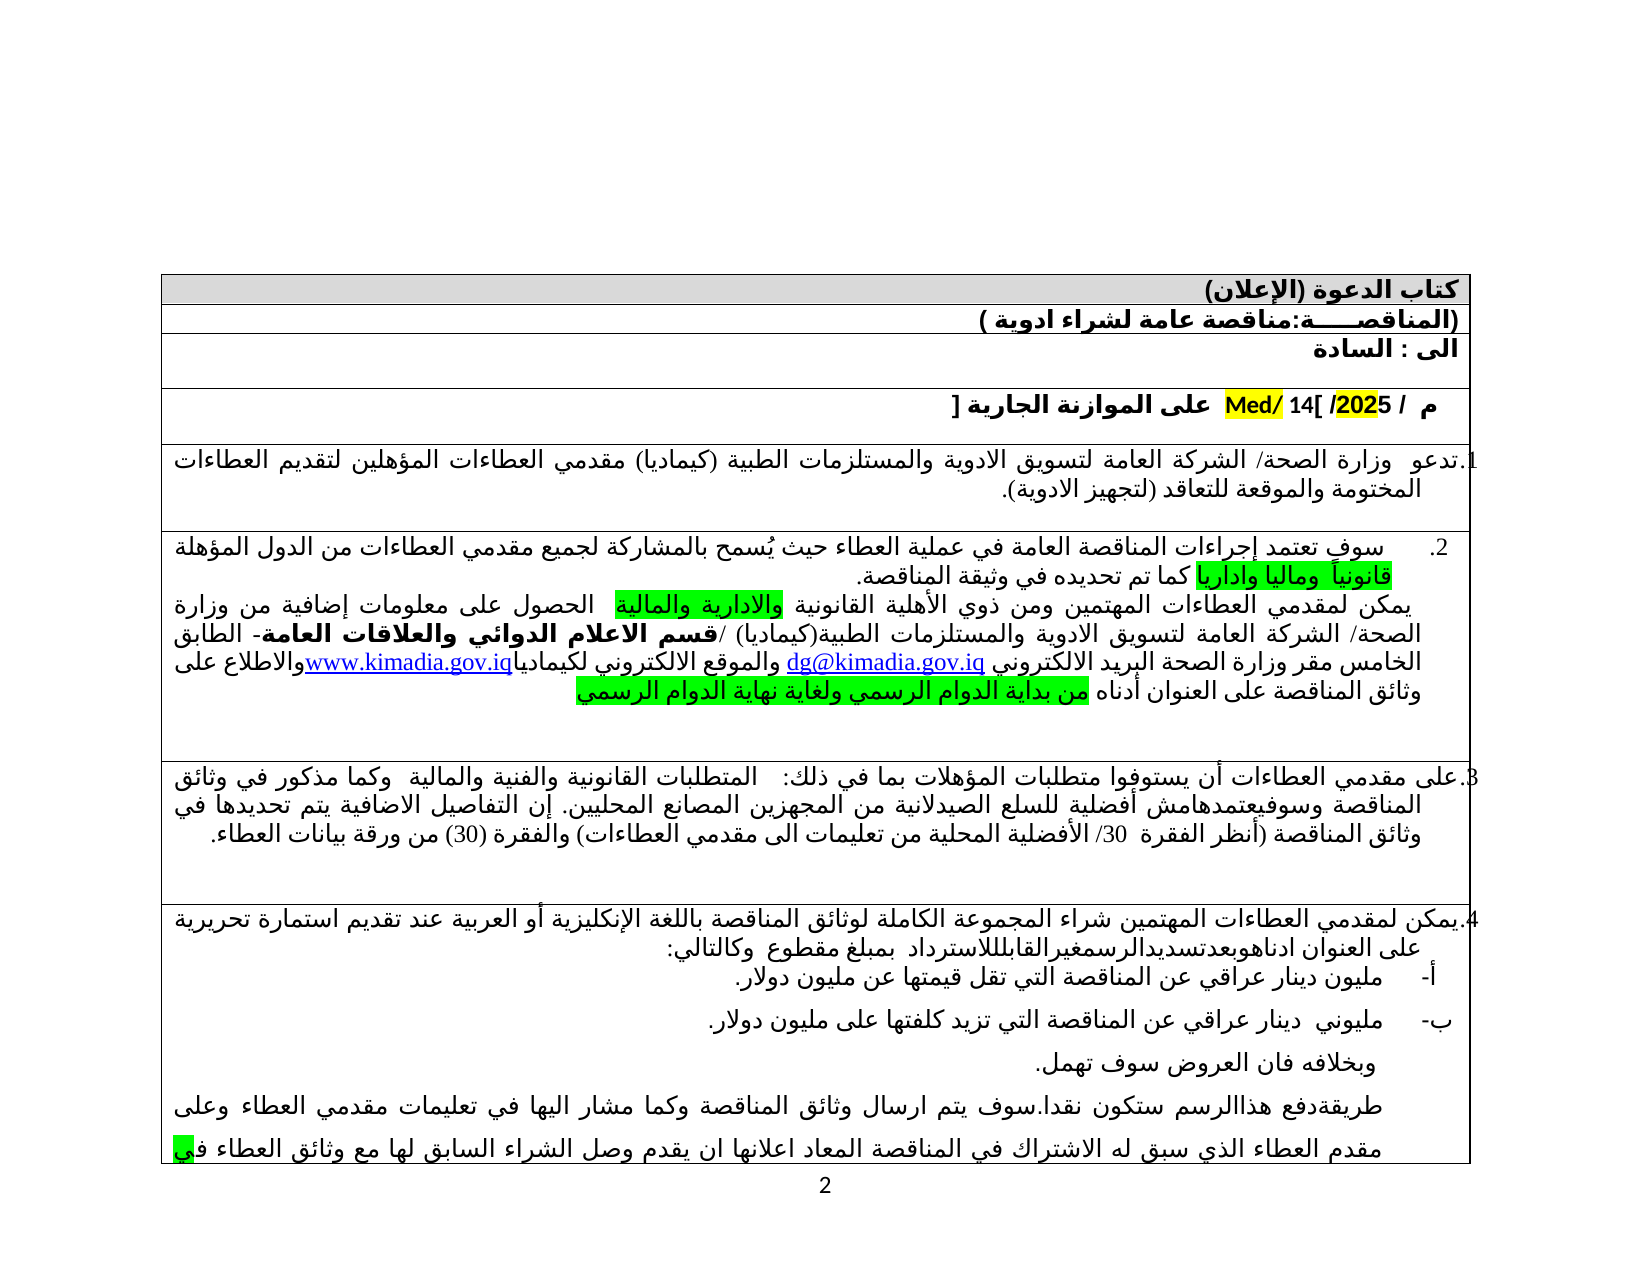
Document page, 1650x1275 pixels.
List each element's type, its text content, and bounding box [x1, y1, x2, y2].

table_cell م / 2025/ ]Med/ 14 على الموازنة الجارية [ [162, 389, 1469, 444]
table_cell على مقدمي العطاءات أن يستوفوا متطلبات المؤهلات بما في ذلك: المتطلبات القانونية والفنية والمالية وكما مذكور في وثائق المناقصة وسوفيعتمدهامش أفضلية للسلع الصيدلانية من المجهزين المصانع المحليين. إن التفاصيل الاضافية يتم تحديدها في وثائق المناقصة (أنظر الفقرة 30/ الأفضلية المحلية من تعليمات الى مقدمي العطاءات) والفقرة (30) من ورقة بيانات العطاء. [162, 762, 1469, 903]
table_cell (المناقصـــــة:مناقصة عامة لشراء ادوية ) [162, 305, 1469, 333]
table_header كتاب الدعوة (الإعلان) [162, 275, 1469, 303]
table_cell الى : السادة [162, 334, 1469, 388]
table_cell سوف تعتمد إجراءات المناقصة العامة في عملية العطاء حيث يُسمح بالمشاركة لجميع مقدمي العطاءات من الدول المؤهلة قانونياً وماليا واداريا كما تم تحديده في وثيقة المناقصة. يمكن لمقدمي العطاءات المهتمين ومن ذوي الأهلية القانونية والادارية والمالية الحصول على معلومات إضافية من وزارة الصحة/ الشركة العامة لتسويق الادوية والمستلزمات الطبية(كيماديا) /قسم الاعلام الدوائي والعلاقات العامة- الطابق الخامس مقر وزارة الصحة البريد الالكتروني dg@kimadia.gov.iq والموقع الالكتروني لكيمادياwww.kimadia.gov.iqوالاطلاع على وثائق المناقصة على العنوان أدناه من بداية الدوام الرسمي ولغاية نهاية الدوام الرسمي [162, 532, 1469, 761]
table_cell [162, 905, 1469, 1163]
table_cell تدعو وزارة الصحة/ الشركة العامة لتسويق الادوية والمستلزمات الطبية (كيماديا) مقدمي العطاءات المؤهلين لتقديم العطاءات المختومة والموقعة للتعاقد (لتجهيز الادوية). [162, 445, 1469, 531]
